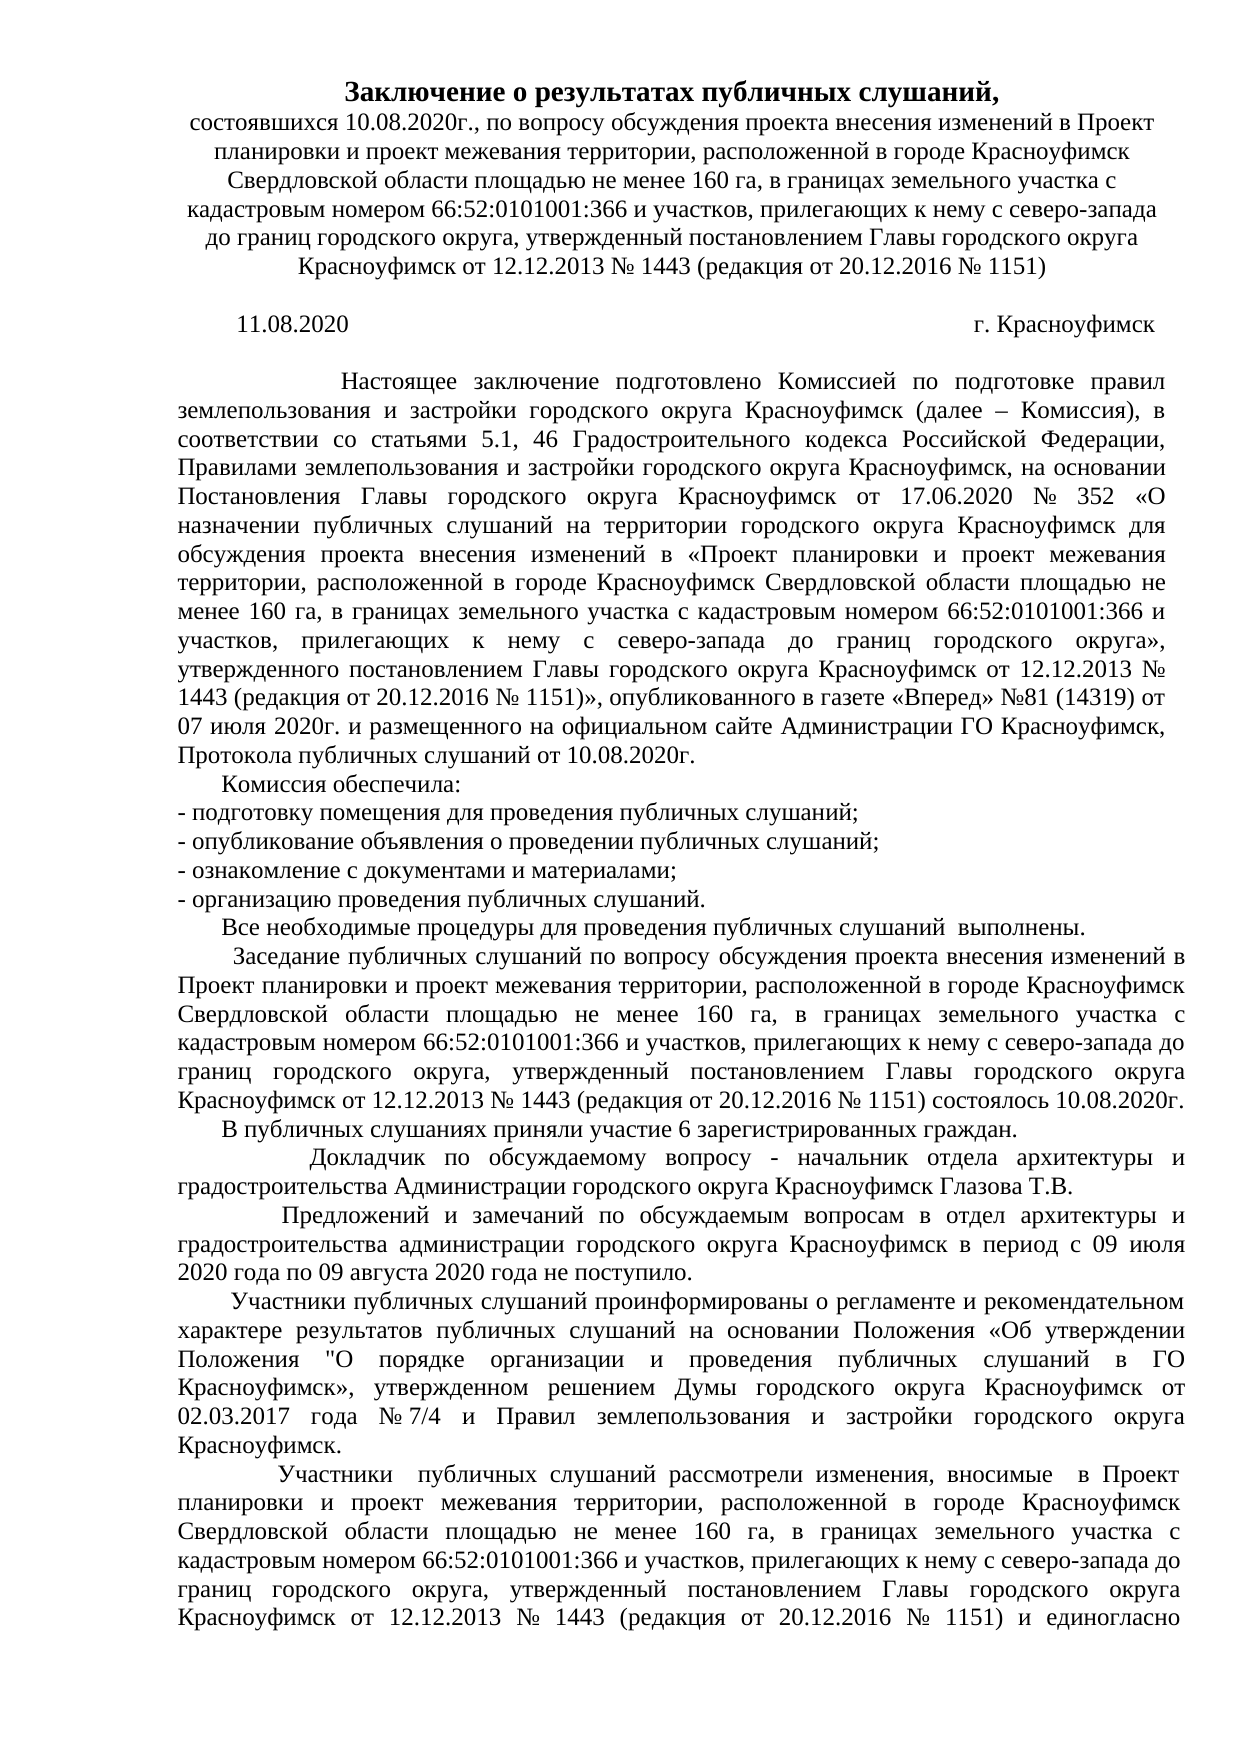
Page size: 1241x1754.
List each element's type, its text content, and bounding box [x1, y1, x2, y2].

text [177, 1459, 1181, 1631]
text - организацию проведения публичных слушаний. [177, 884, 1186, 912]
text Докладчик по обсуждаемому вопросу - начальник отдела архитектуры и градостроительства Администрации городского округа Красноуфимск Глазова Т.В. [177, 1142, 1186, 1200]
text Предложений и замечаний по обсуждаемым вопросам в отдел архитектуры и градостроительства администрации городского округа Красноуфимск в период с 09 июля 2020 года по 09 августа 2020 года не поступило. [177, 1200, 1186, 1286]
text - подготовку помещения для проведения публичных слушаний; [177, 797, 1186, 826]
text Участники публичных слушаний проинформированы о регламенте и рекомендательном характере результатов публичных слушаний на основании Положения «Об утверждении Положения "О порядке организации и проведения публичных слушаний в ГО Красноуфимск», утвержденном решением Думы городского округа Красноуфимск от 02.03.2017 года № 7/4 и Правил землепользования и застройки городского округа Красноуфимск. [177, 1286, 1186, 1459]
text Комиссия обеспечила: [177, 769, 1186, 797]
text - опубликование объявления о проведении публичных слушаний; [177, 826, 1186, 855]
text состоявшихся 10.08.2020г., по вопросу обсуждения проекта внесения изменений в Проект планировки и проект межевания территории, расположенной в городе Красноуфимск Свердловской области площадью не менее 160 га, в границах земельного участка с кадастровым номером 66:52:0101001:366 и участков, прилегающих к нему с северо-запада до границ городского округа, утвержденный постановлением Главы городского округа Красноуфимск от 12.12.2013 № 1443 (редакция от 20.12.2016 № 1151) [177, 107, 1167, 280]
text Настоящее заключение подготовлено Комиссией по подготовке правил землепользования и застройки городского округа Красноуфимск (далее – Комиссия), в соответствии со статьями 5.1, 46 Градостроительного кодекса Российской Федерации, Правилами землепользования и застройки городского округа Красноуфимск, на основании Постановления Главы городского округа Красноуфимск от 17.06.2020 № 352 «О назначении публичных слушаний на территории городского округа Красноуфимск для обсуждения проекта внесения изменений в «Проект планировки и проект межевания территории, расположенной в городе Красноуфимск Свердловской области площадью не менее 160 га, в границах земельного участка с кадастровым номером 66:52:0101001:366 и участков, прилегающих к нему с северо-запада до границ городского округа», утвержденного постановлением Главы городского округа Красноуфимск от 12.12.2013 № 1443 (редакция от 20.12.2016 № 1151)», опубликованного в газете «Вперед» №81 (14319) от 07 июля 2020г. и размещенного на официальном сайте Администрации ГО Красноуфимск, Протокола публичных слушаний от 10.08.2020г. [177, 366, 1167, 769]
text В публичных слушаниях приняли участие 6 зарегистрированных граждан. [177, 1114, 1186, 1142]
text Заседание публичных слушаний по вопросу обсуждения проекта внесения изменений в Проект планировки и проект межевания территории, расположенной в городе Красноуфимск Свердловской области площадью не менее 160 га, в границах земельного участка с кадастровым номером 66:52:0101001:366 и участков, прилегающих к нему с северо-запада до границ городского округа, утвержденный постановлением Главы городского округа Красноуфимск от 12.12.2013 № 1443 (редакция от 20.12.2016 № 1151) состоялось 10.08.2020г. [177, 941, 1186, 1114]
text 11.08.2020 г. Красноуфимск [177, 309, 1167, 337]
text - ознакомление с документами и материалами; [177, 855, 1186, 884]
text Заключение о результатах публичных слушаний, [177, 74, 1167, 107]
text Все необходимые процедуры для проведения публичных слушаний выполнены. [177, 912, 1186, 941]
